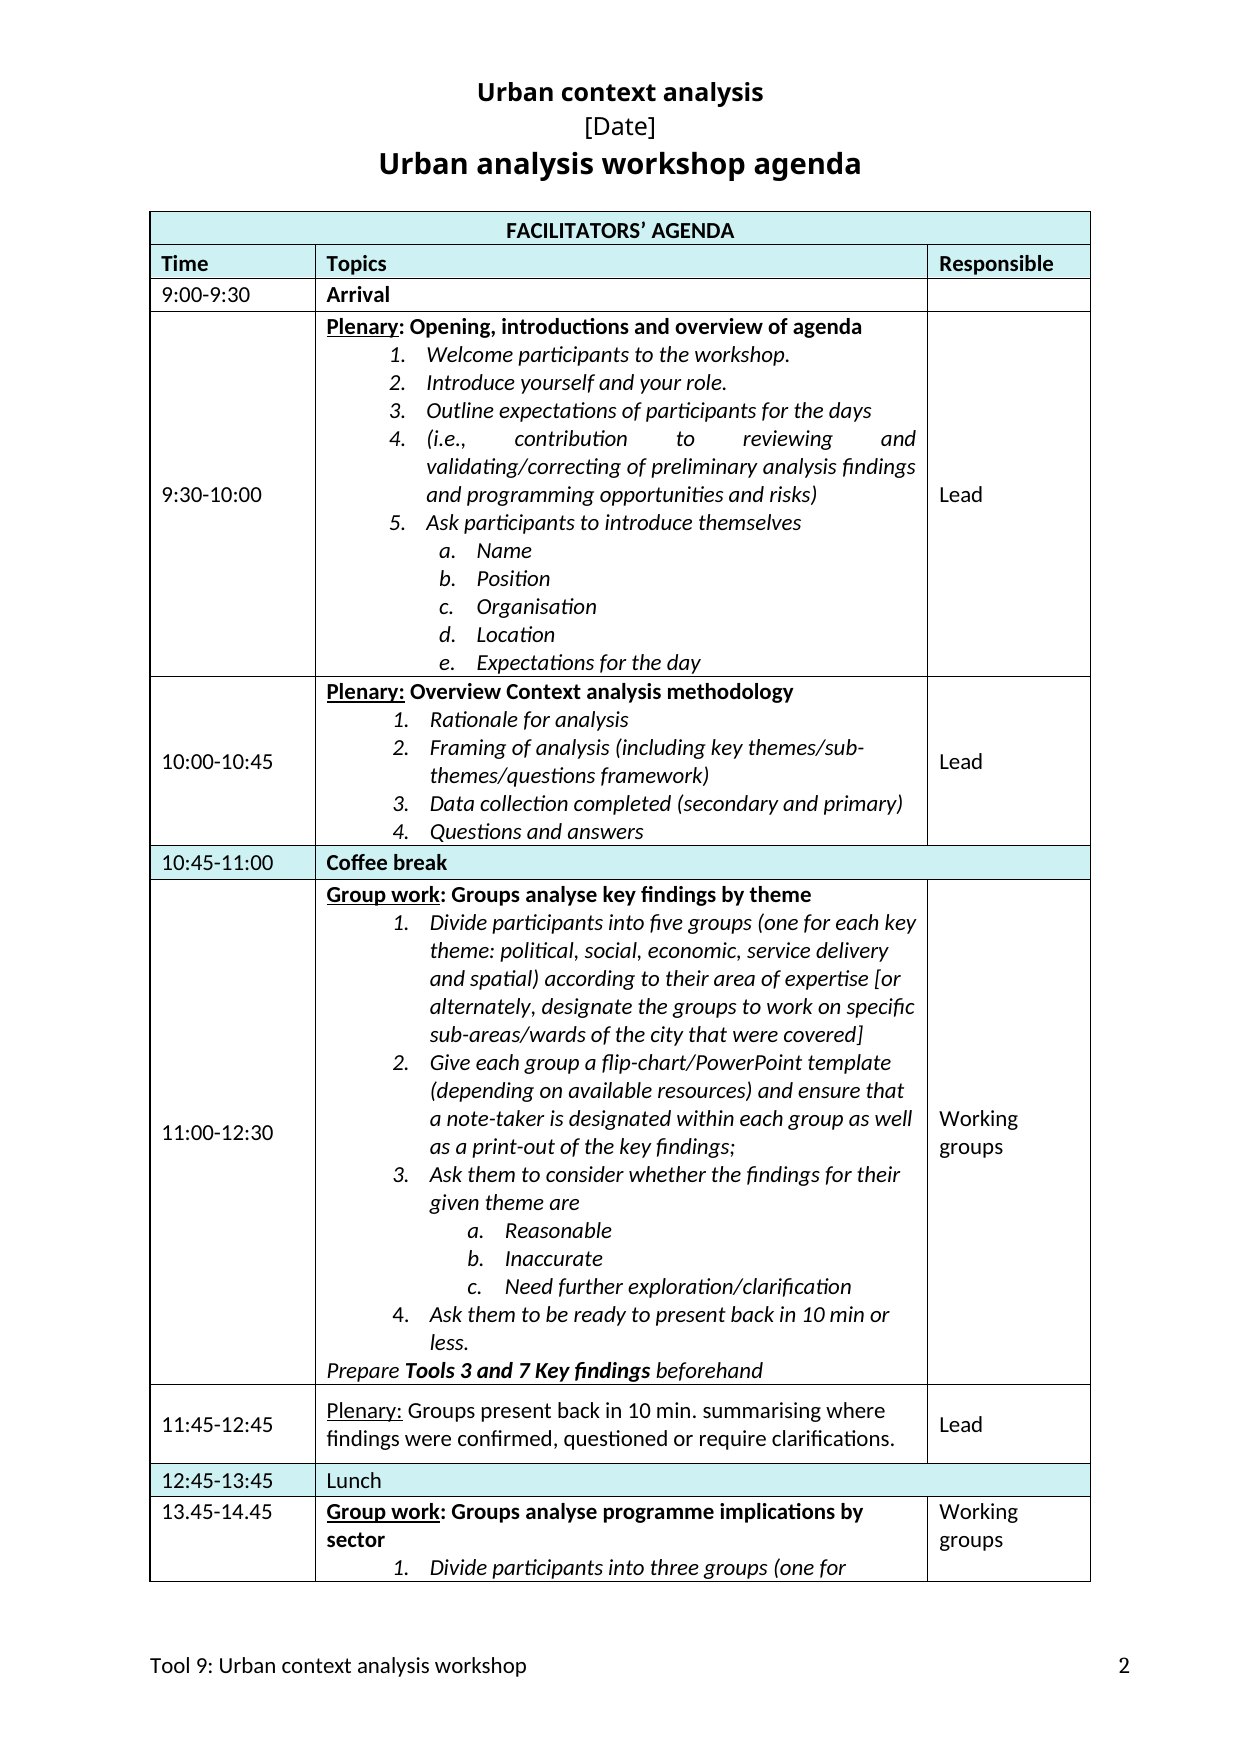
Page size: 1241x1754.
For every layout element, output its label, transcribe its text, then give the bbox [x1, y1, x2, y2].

table_cell Topics [316, 245, 927, 277]
table_cell Working groups [928, 880, 1090, 1384]
table_cell 11:00-12:30 [151, 880, 315, 1384]
table_cell Plenary: Opening, introductions and overview of agenda Welcome participants to the workshop. Introduce yourself and your role. Outline expectations of participants for the days (i.e., contribution to reviewing and validating/correcting of preliminary analysis findings and programming opportunities and risks) Ask participants to introduce themselves Name Position Organisation Location Expectations for the day [316, 312, 927, 676]
table_cell 10:00-10:45 [151, 677, 315, 845]
table_cell Lead [928, 677, 1090, 845]
table_cell Plenary: Groups present back in 10 min. summarising where findings were confirmed, questioned or require clarifications. [316, 1385, 927, 1463]
table_cell Coffee break [316, 846, 1090, 879]
table_cell 9:30-10:00 [151, 312, 315, 676]
table_cell 13.45-14.45 [151, 1497, 315, 1581]
table_cell Arrival [316, 279, 927, 311]
table_cell Lead [928, 312, 1090, 676]
table_cell Lunch [316, 1464, 1090, 1496]
table_cell [928, 279, 1090, 311]
table_cell 9:00-9:30 [151, 279, 315, 311]
table_cell Lead [928, 1385, 1090, 1463]
table_cell Working groups [928, 1497, 1090, 1581]
table_cell Group work: Groups analyse key findings by theme Divide participants into five groups (one for each key theme: political, social, economic, service delivery and spatial) according to their area of expertise [or alternately, designate the groups to work on specific sub-areas/wards of the city that were covered] Give each group a flip-chart/PowerPoint template (depending on available resources) and ensure that a note-taker is designated within each group as well as a print-out of the key findings; Ask them to consider whether the findings for their given theme are Reasonable Inaccurate Need further exploration/clarification Ask them to be ready to present back in 10 min or less. Prepare Tools 3 and 7 Key findings beforehand [316, 880, 927, 1384]
table_header FACILITATORS’ AGENDA [151, 212, 1090, 244]
table_cell 11:45-12:45 [151, 1385, 315, 1463]
table_cell 10:45-11:00 [151, 846, 315, 879]
table_cell Plenary: Overview Context analysis methodology Rationale for analysis Framing of analysis (including key themes/sub-themes/questions framework) Data collection completed (secondary and primary) Questions and answers [316, 677, 927, 845]
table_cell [316, 1497, 927, 1581]
table_cell 12:45-13:45 [151, 1464, 315, 1496]
table_cell Time [151, 245, 315, 277]
table_cell Responsible [928, 245, 1090, 277]
